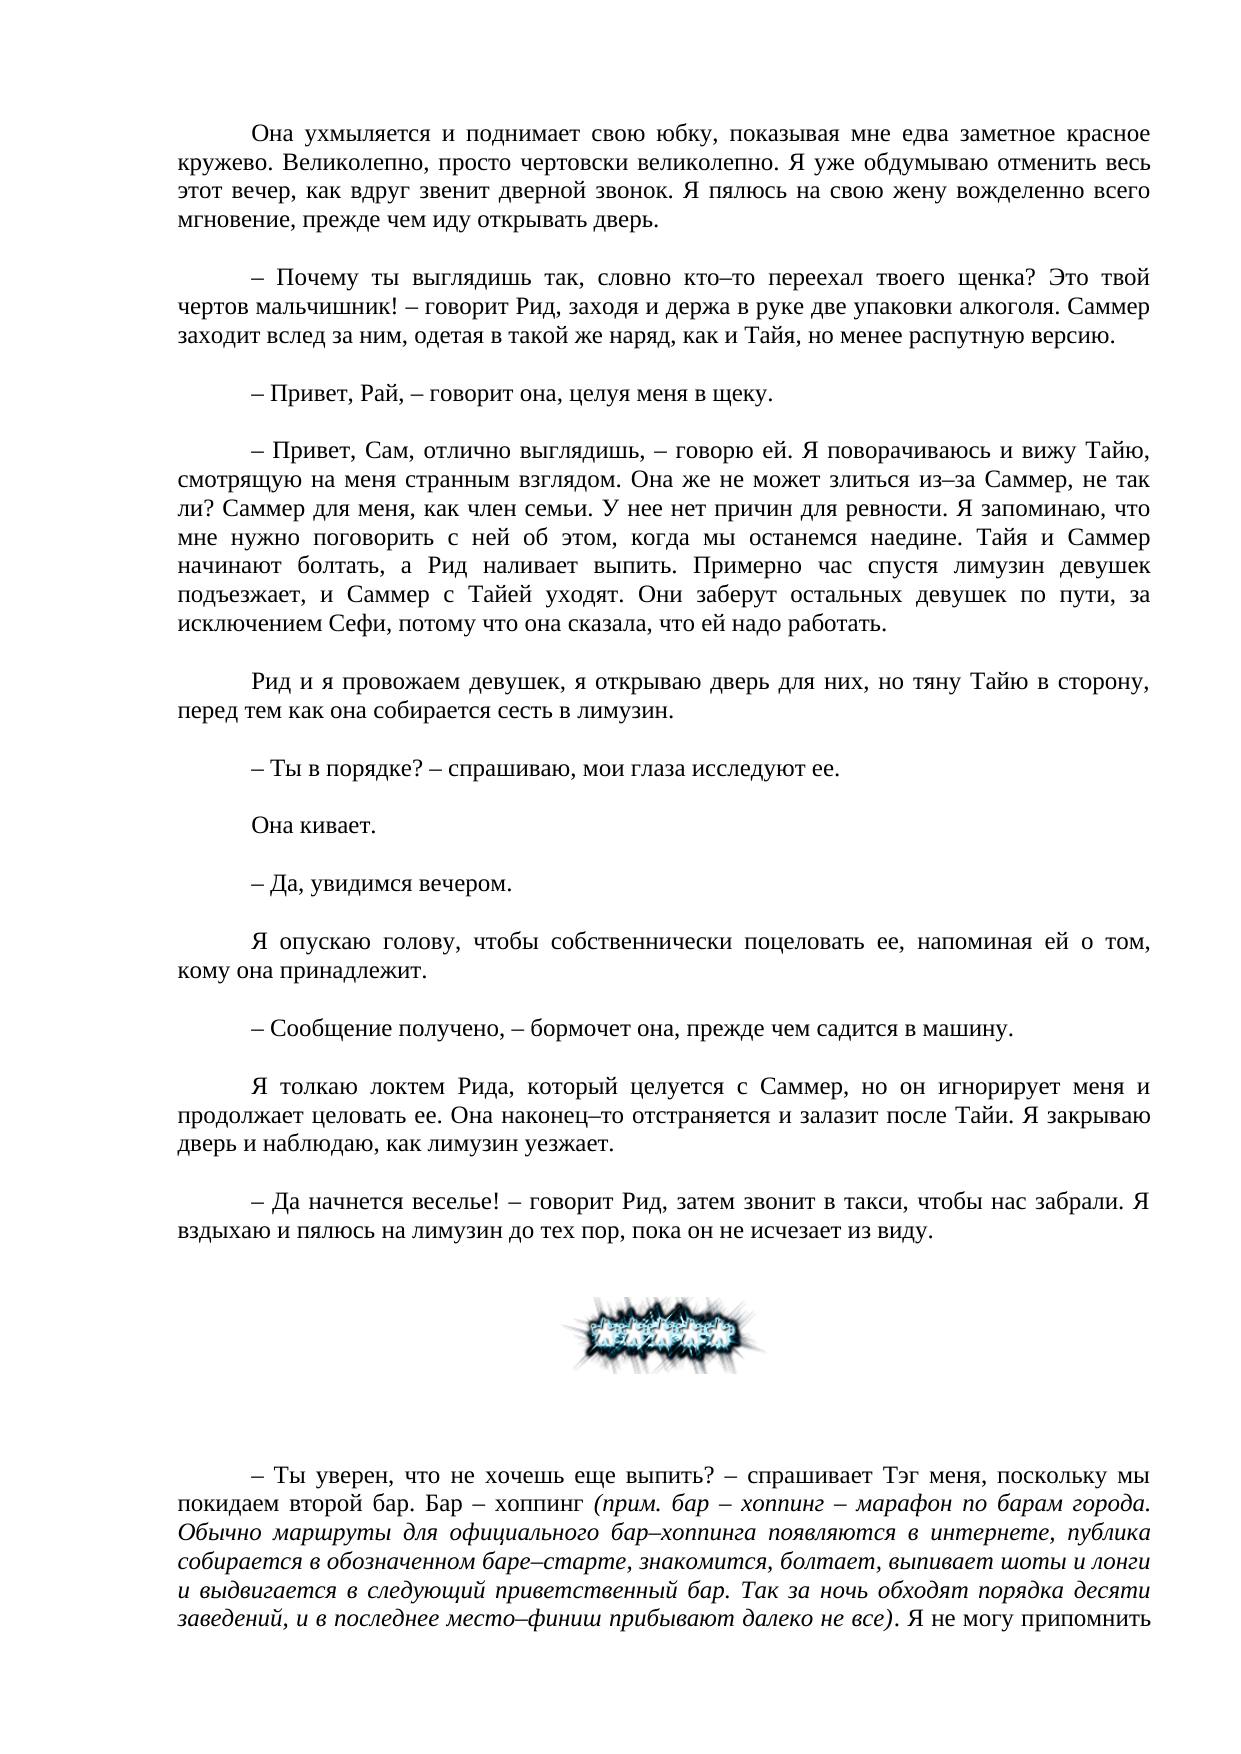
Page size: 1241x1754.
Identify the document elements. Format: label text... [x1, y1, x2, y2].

text Рид и я провожаем девушек, я открываю дверь для них, но тяну Тайю в сторону, перед тем как она собирается сесть в лимузин. [177, 666, 1152, 723]
text – Почему ты выглядишь так, словно кто–то переехал твоего щенка? Это твой чертов мальчишник! – говорит Рид, заходя и держа в руке две упаковки алкоголя. Саммер заходит вслед за ним, одетая в такой же наряд, как и Тайя, но менее распутную версию. [177, 262, 1152, 348]
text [177, 1460, 1152, 1632]
text Она ухмыляется и поднимает свою юбку, показывая мне едва заметное красное кружево. Великолепно, просто чертовски великолепно. Я уже обдумываю отменить весь этот вечер, как вдруг звенит дверной звонок. Я пялюсь на свою жену вожделенно всего мгновение, прежде чем иду открывать дверь. [177, 118, 1152, 233]
text Я опускаю голову, чтобы собственнически поцеловать ее, напоминая ей о том, кому она принадлежит. [177, 926, 1152, 984]
text Она кивает. [177, 811, 1152, 839]
text – Да, увидимся вечером. [177, 868, 1152, 897]
text Я толкаю локтем Рида, который целуется с Саммер, но он игнорирует меня и продолжает целовать ее. Она наконец–то отстраняется и залазит после Тайи. Я закрываю дверь и наблюдаю, как лимузин уезжает. [177, 1071, 1152, 1157]
text – Привет, Рай, – говорит она, целуя меня в щеку. [177, 378, 1152, 406]
picture [555, 1297, 774, 1374]
text – Ты в порядке? – спрашиваю, мои глаза исследуют ее. [177, 753, 1152, 781]
text – Привет, Сам, отлично выглядишь, – говорю ей. Я поворачиваюсь и вижу Тайю, смотрящую на меня странным взглядом. Она же не может злиться из–за Саммер, не так ли? Саммер для меня, как член семьи. У нее нет причин для ревности. Я запоминаю, что мне нужно поговорить с ней об этом, когда мы останемся наедине. Тайя и Саммер начинают болтать, а Рид наливает выпить. Примерно час спустя лимузин девушек подъезжает, и Саммер с Тайей уходят. Они заберут остальных девушек по пути, за исключением Сефи, потому что она сказала, что ей надо работать. [177, 436, 1152, 637]
text – Да начнется веселье! – говорит Рид, затем звонит в такси, чтобы нас забрали. Я вздыхаю и пялюсь на лимузин до тех пор, пока он не исчезает из виду. [177, 1186, 1152, 1244]
text – Сообщение получено, – бормочет она, прежде чем садится в машину. [177, 1013, 1152, 1042]
